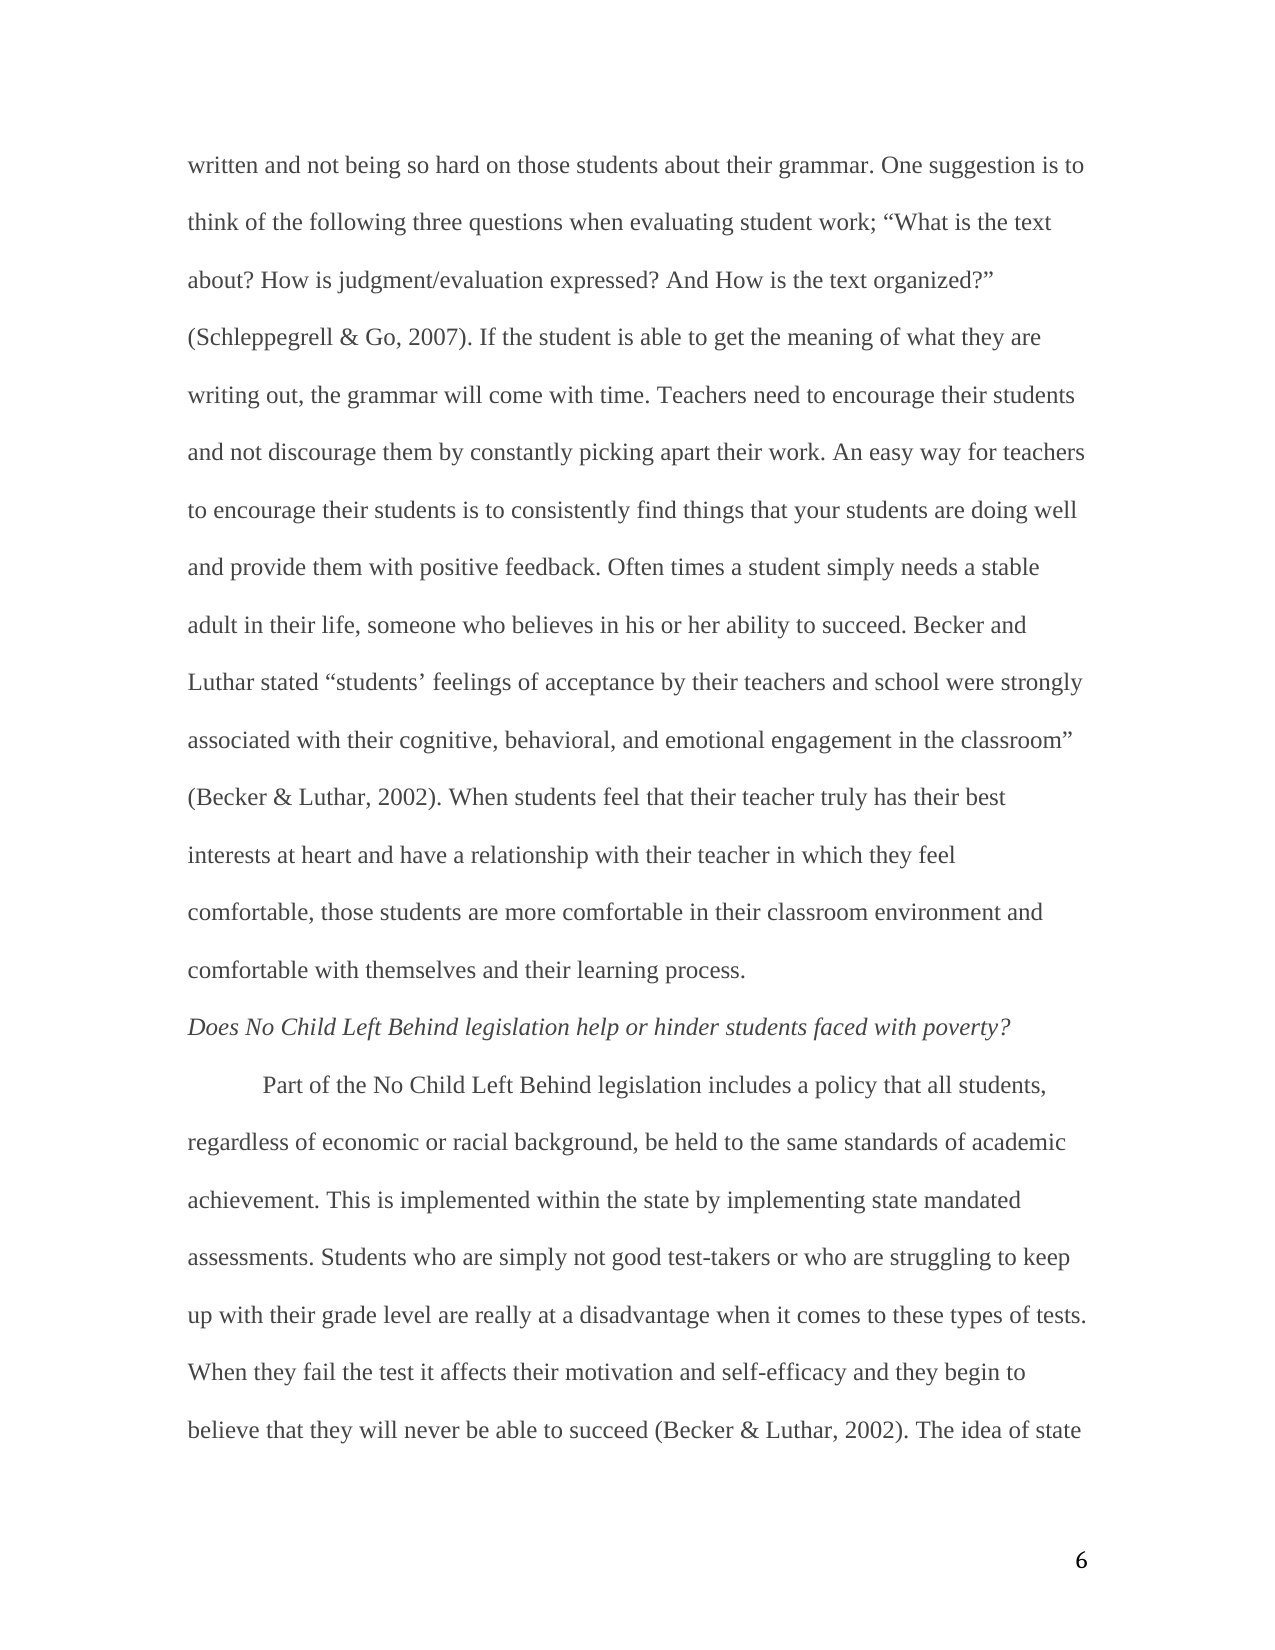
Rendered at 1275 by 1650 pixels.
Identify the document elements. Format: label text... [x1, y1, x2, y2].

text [187, 150, 1087, 984]
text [187, 1070, 1087, 1444]
text Does No Child Left Behind legislation help or hinder students faced with poverty? [187, 1012, 1087, 1041]
